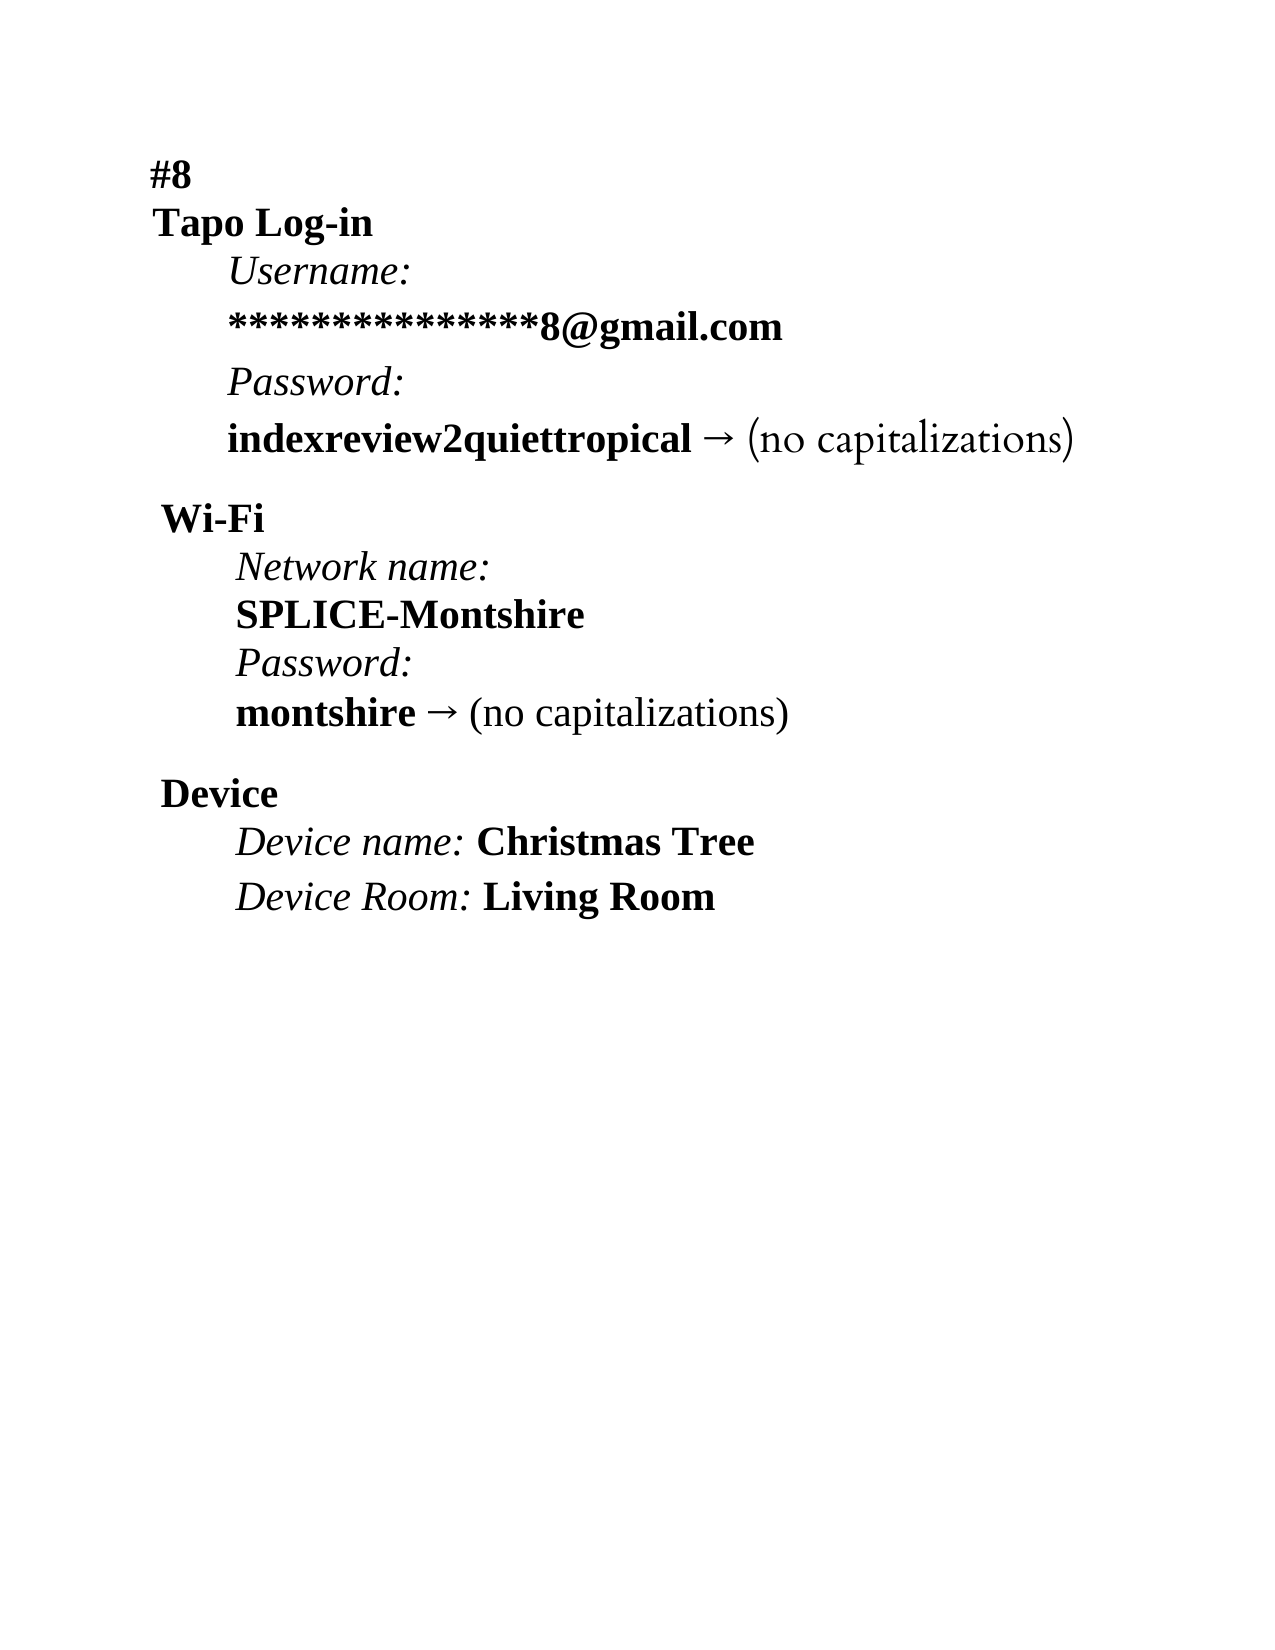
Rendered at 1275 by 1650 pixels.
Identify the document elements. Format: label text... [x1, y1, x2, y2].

text Device name: Christmas Tree [235, 816, 1125, 864]
text Device [160, 768, 1125, 816]
text Wi-Fi [160, 494, 1125, 542]
text Device Room: Living Room [235, 871, 1125, 919]
text Network name: [235, 542, 1125, 590]
text Tapo Log-in [152, 198, 1125, 246]
text montshire → (no capitalizations) [235, 686, 1125, 742]
text Password: [235, 638, 1125, 686]
text SPLICE-Montshire [235, 590, 1125, 638]
text Username: [227, 246, 1125, 294]
text indexreview2quiettropical → (no capitalizations) [227, 411, 1125, 468]
text ***************8@gmail.com [227, 301, 1125, 349]
text #8 [150, 150, 1125, 198]
text Password: [227, 356, 1125, 404]
